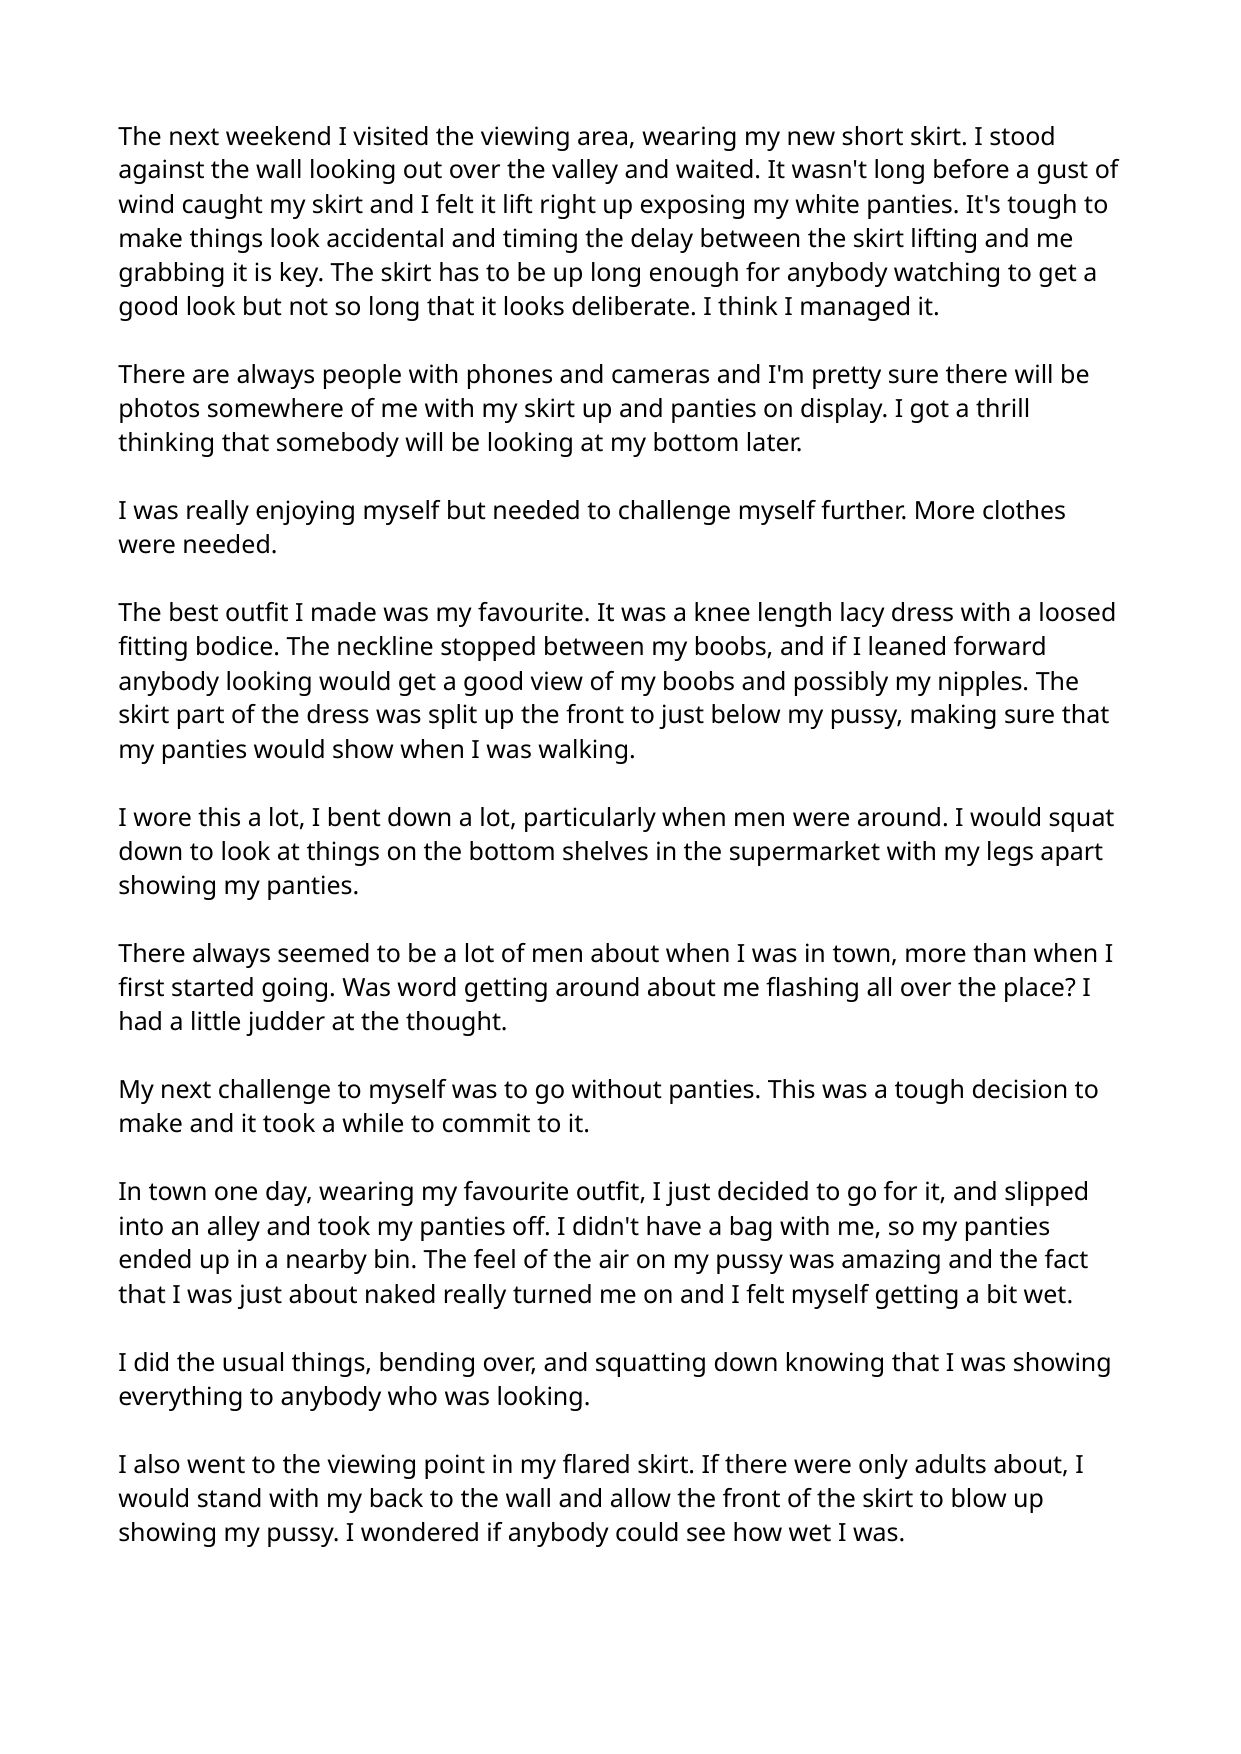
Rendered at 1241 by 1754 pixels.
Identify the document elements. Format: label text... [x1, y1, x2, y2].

text The next weekend I visited the viewing area, wearing my new short skirt. I stood against the wall looking out over the valley and waited. It wasn't long before a gust of wind caught my skirt and I felt it lift right up exposing my white panties. It's tough to make things look accidental and timing the delay between the skirt lifting and me grabbing it is key. The skirt has to be up long enough for anybody watching to get a good look but not so long that it looks deliberate. I think I managed it. [118, 118, 1122, 322]
text I was really enjoying myself but needed to challenge myself further. More clothes were needed. [118, 493, 1122, 561]
text My next challenge to myself was to go without panties. This was a tough decision to make and it took a while to commit to it. [118, 1072, 1122, 1140]
text The best outfit I made was my favourite. It was a knee length lacy dress with a loosed fitting bodice. The neckline stopped between my boobs, and if I leaned forward anybody looking would get a good view of my boobs and possibly my nipples. The skirt part of the dress was split up the front to just below my pussy, making sure that my panties would show when I was walking. [118, 595, 1122, 765]
text There always seemed to be a lot of men about when I was in town, more than when I first started going. Was word getting around about me flashing all over the place? I had a little judder at the thought. [118, 936, 1122, 1038]
text In town one day, wearing my favourite outfit, I just decided to go for it, and slipped into an alley and took my panties off. I didn't have a bag with me, so my panties ended up in a nearby bin. The feel of the air on my pussy was amazing and the fact that I was just about naked really turned me on and I felt myself getting a bit wet. [118, 1174, 1122, 1310]
text I also went to the viewing point in my flared skirt. If there were only adults about, I would stand with my back to the wall and allow the front of the skirt to blow up showing my pussy. I wondered if anybody could see how wet I was. [118, 1447, 1122, 1549]
text I wore this a lot, I bent down a lot, particularly when men were around. I would squat down to look at things on the bottom shelves in the supermarket with my legs apart showing my panties. [118, 799, 1122, 902]
text There are always people with phones and cameras and I'm pretty sure there will be photos somewhere of me with my skirt up and panties on display. I got a thrill thinking that somebody will be looking at my bottom later. [118, 357, 1122, 459]
text I did the usual things, bending over, and squatting down knowing that I was showing everything to anybody who was looking. [118, 1344, 1122, 1412]
